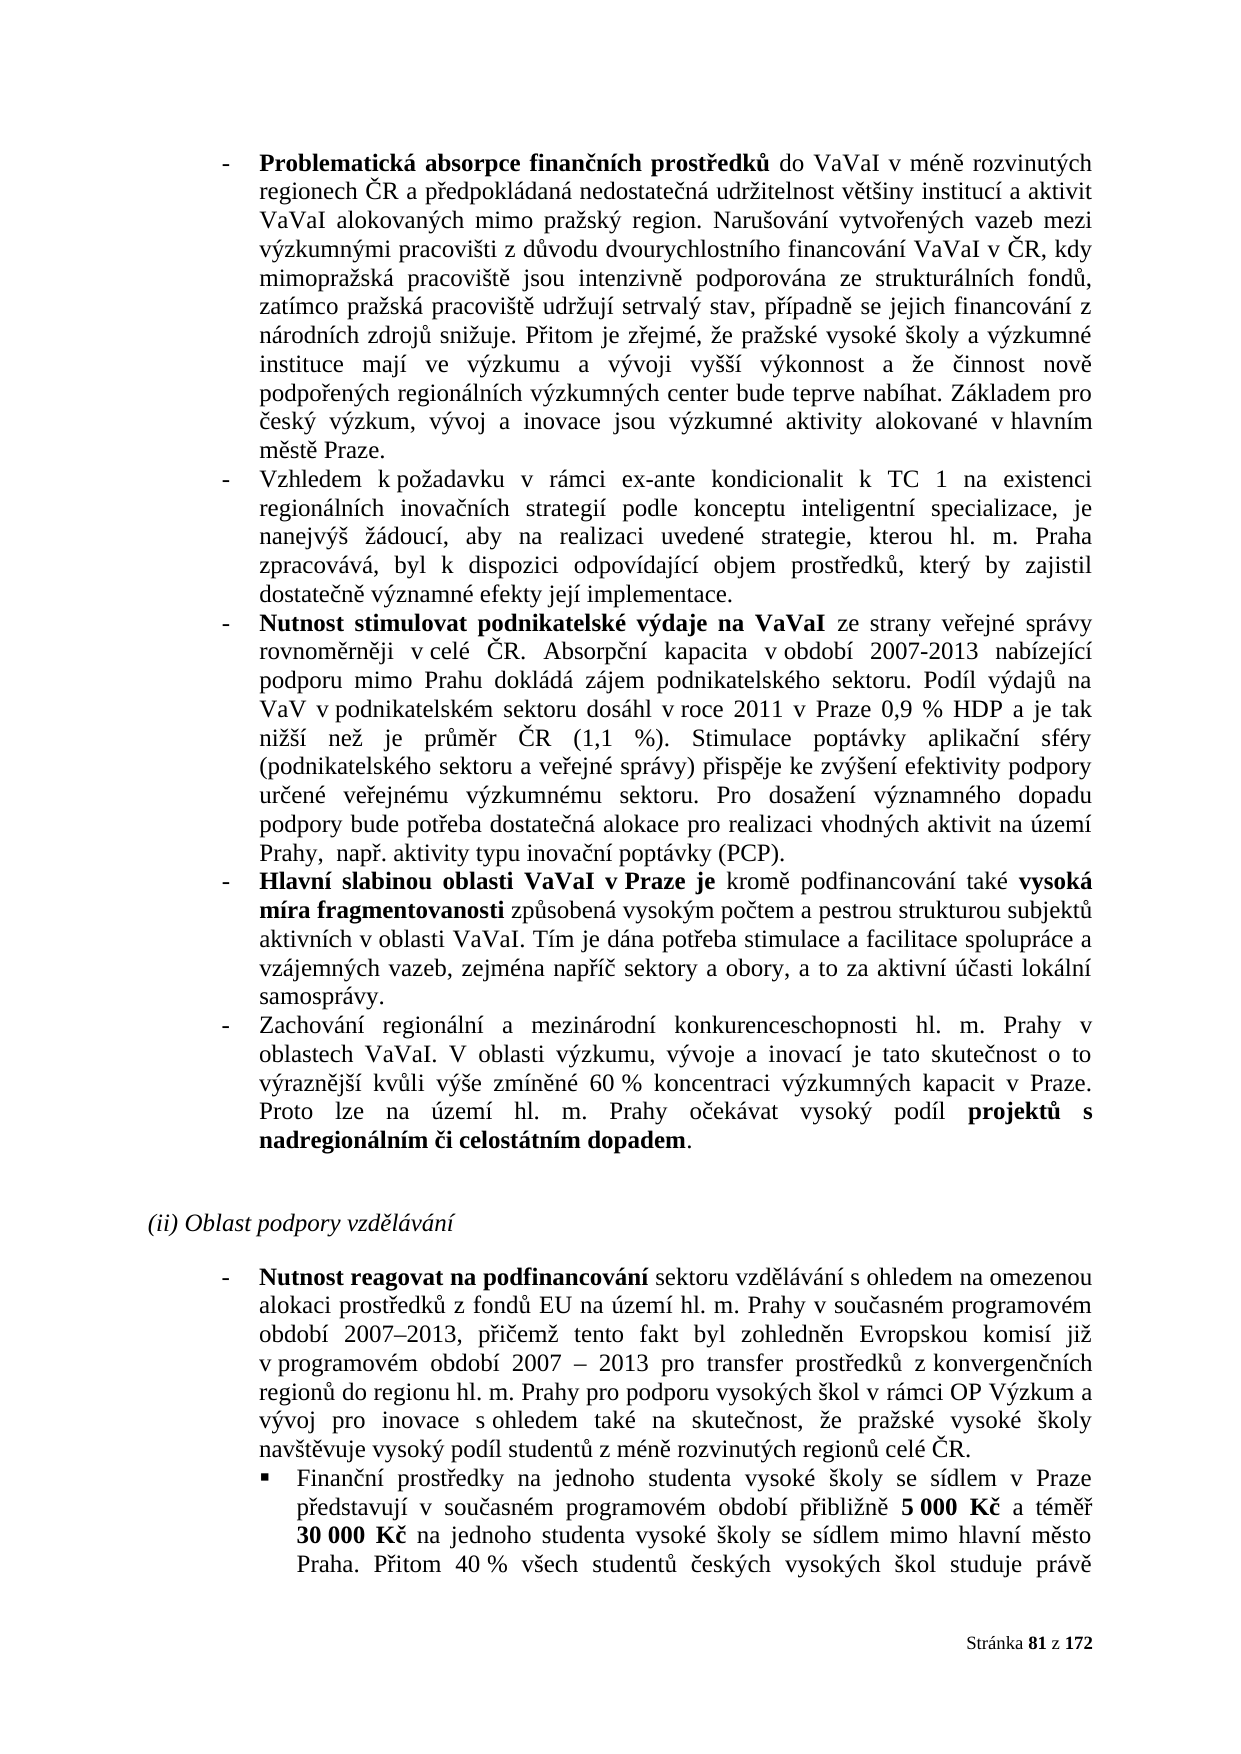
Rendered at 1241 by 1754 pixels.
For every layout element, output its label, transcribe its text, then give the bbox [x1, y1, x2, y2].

list Nutnost stimulovat podnikatelské výdaje na VaVaI ze strany veřejné správy rovnoměrněji v celé ČR. Absorpční kapacita v období 2007-2013 nabízející podporu mimo Prahu dokládá zájem podnikatelského sektoru. Podíl výdajů na VaV v podnikatelském sektoru dosáhl v roce 2011 v Praze 0,9 % HDP a je tak nižší než je průměr ČR (1,1 %). Stimulace poptávky aplikační sféry (podnikatelského sektoru a veřejné správy) přispěje ke zvýšení efektivity podpory určené veřejnému výzkumnému sektoru. Pro dosažení významného dopadu podpory bude potřeba dostatečná alokace pro realizaci vhodných aktivit na území Prahy, např. aktivity typu inovační poptávky (PCP). [222, 608, 1092, 866]
list Zachování regionální a mezinárodní konkurenceschopnosti hl. m. Prahy v oblastech VaVaI. V oblasti výzkumu, vývoje a inovací je tato skutečnost o to výraznější kvůli výše zmíněné 60 % koncentraci výzkumných kapacit v Praze. Proto lze na území hl. m. Prahy očekávat vysoký podíl projektů s nadregionálním či celostátním dopadem. [221, 1010, 1092, 1154]
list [259, 1463, 1092, 1578]
list Vzhledem k požadavku v rámci ex-ante kondicionalit k TC 1 na existenci regionálních inovačních strategií podle konceptu inteligentní specializace, je nanejvýš žádoucí, aby na realizaci uvedené strategie, kterou hl. m. Praha zpracovává, byl k dispozici odpovídající objem prostředků, který by zajistil dostatečně významné efekty její implementace. [222, 464, 1092, 608]
list Hlavní slabinou oblasti VaVaI v Praze je kromě podfinancování také vysoká míra fragmentovanosti způsobená vysokým počtem a pestrou strukturou subjektů aktivních v oblasti VaVaI. Tím je dána potřeba stimulace a facilitace spolupráce a vzájemných vazeb, zejména napříč sektory a obory, a to za aktivní účasti lokální samosprávy. [222, 866, 1092, 1010]
list Nutnost reagovat na podfinancování sektoru vzdělávání s ohledem na omezenou alokaci prostředků z fondů EU na území hl. m. Prahy v současném programovém období 2007–2013, přičemž tento fakt byl zohledněn Evropskou komisí již v programovém období 2007 – 2013 pro transfer prostředků z konvergenčních regionů do regionu hl. m. Prahy pro podporu vysokých škol v rámci OP Výzkum a vývoj pro inovace s ohledem také na skutečnost, že pražské vysoké školy navštěvuje vysoký podíl studentů z méně rozvinutých regionů celé ČR. [221, 1262, 1092, 1463]
list Problematická absorpce finančních prostředků do VaVaI v méně rozvinutých regionech ČR a předpokládaná nedostatečná udržitelnost většiny institucí a aktivit VaVaI alokovaných mimo pražský region. Narušování vytvořených vazeb mezi výzkumnými pracovišti z důvodu dvourychlostního financování VaVaI v ČR, kdy mimopražská pracoviště jsou intenzivně podporována ze strukturálních fondů, zatímco pražská pracoviště udržují setrvalý stav, případně se jejich financování z národních zdrojů snižuje. Přitom je zřejmé, že pražské vysoké školy a výzkumné instituce mají ve výzkumu a vývoji vyšší výkonnost a že činnost nově podpořených regionálních výzkumných center bude teprve nabíhat. Základem pro český výzkum, vývoj a inovace jsou výzkumné aktivity alokované v hlavním městě Praze. [222, 148, 1092, 464]
text (ii) Oblast podpory vzdělávání [148, 1208, 1092, 1237]
